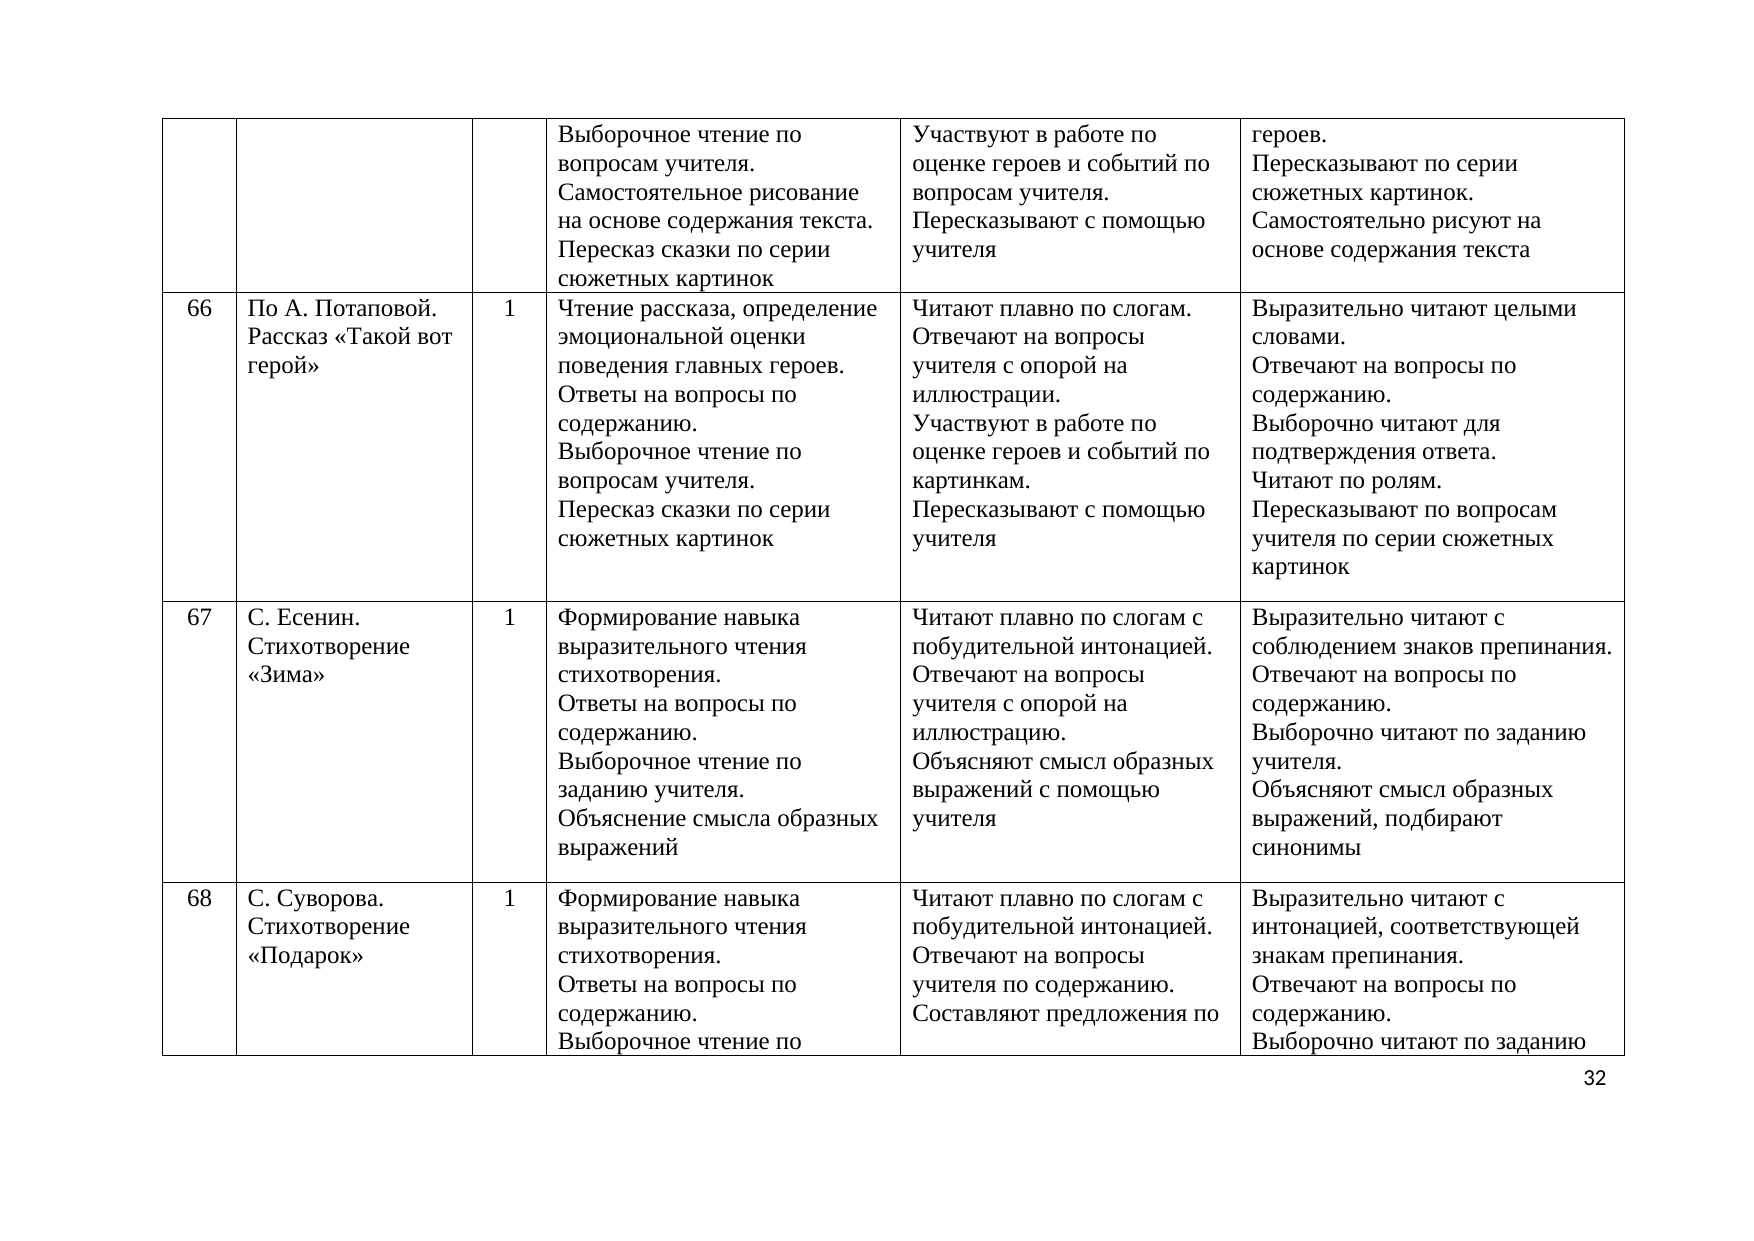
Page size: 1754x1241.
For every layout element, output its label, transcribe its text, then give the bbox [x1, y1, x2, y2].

table_cell 67 [163, 602, 236, 882]
table_cell Формирование навыка выразительного чтения стихотворения. Ответы на вопросы по содержанию. Выборочное чтение по заданию учителя. Объяснение смысла образных выражений [547, 602, 900, 882]
table_cell 1 [473, 293, 546, 601]
table_cell 1 [473, 883, 546, 1055]
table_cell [547, 119, 900, 292]
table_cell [901, 883, 1240, 1055]
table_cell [901, 119, 1240, 292]
table_cell Выразительно читают с соблюдением знаков препинания. Отвечают на вопросы по содержанию. Выборочно читают по заданию учителя. Объясняют смысл образных выражений, подбирают синонимы [1241, 602, 1624, 882]
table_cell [1241, 119, 1624, 292]
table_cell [237, 883, 472, 1055]
table_cell Читают плавно по слогам с побудительной интонацией. Отвечают на вопросы учителя с опорой на иллюстрацию. Объясняют смысл образных выражений с помощью учителя [901, 602, 1240, 882]
table_cell 65 [163, 119, 236, 292]
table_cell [547, 883, 900, 1055]
table_cell 68 [163, 883, 236, 1055]
table_cell 1 [473, 602, 546, 882]
table_cell Читают плавно по слогам. Отвечают на вопросы учителя с опорой на иллюстрации. Участвуют в работе по оценке героев и событий по картинкам. Пересказывают с помощью учителя [901, 293, 1240, 601]
table_cell 66 [163, 293, 236, 601]
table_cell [237, 119, 472, 292]
table_cell Чтение рассказа, определение эмоциональной оценки поведения главных героев. Ответы на вопросы по содержанию. Выборочное чтение по вопросам учителя. Пересказ сказки по серии сюжетных картинок [547, 293, 900, 601]
table_cell С. Есенин. Стихотворение «Зима» [237, 602, 472, 882]
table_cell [1241, 883, 1624, 1055]
table_cell По А. Потаповой. Рассказ «Такой вот герой» [237, 293, 472, 601]
table_cell 1 [473, 119, 546, 292]
table_cell Выразительно читают целыми словами. Отвечают на вопросы по содержанию. Выборочно читают для подтверждения ответа. Читают по ролям. Пересказывают по вопросам учителя по серии сюжетных картинок [1241, 293, 1624, 601]
